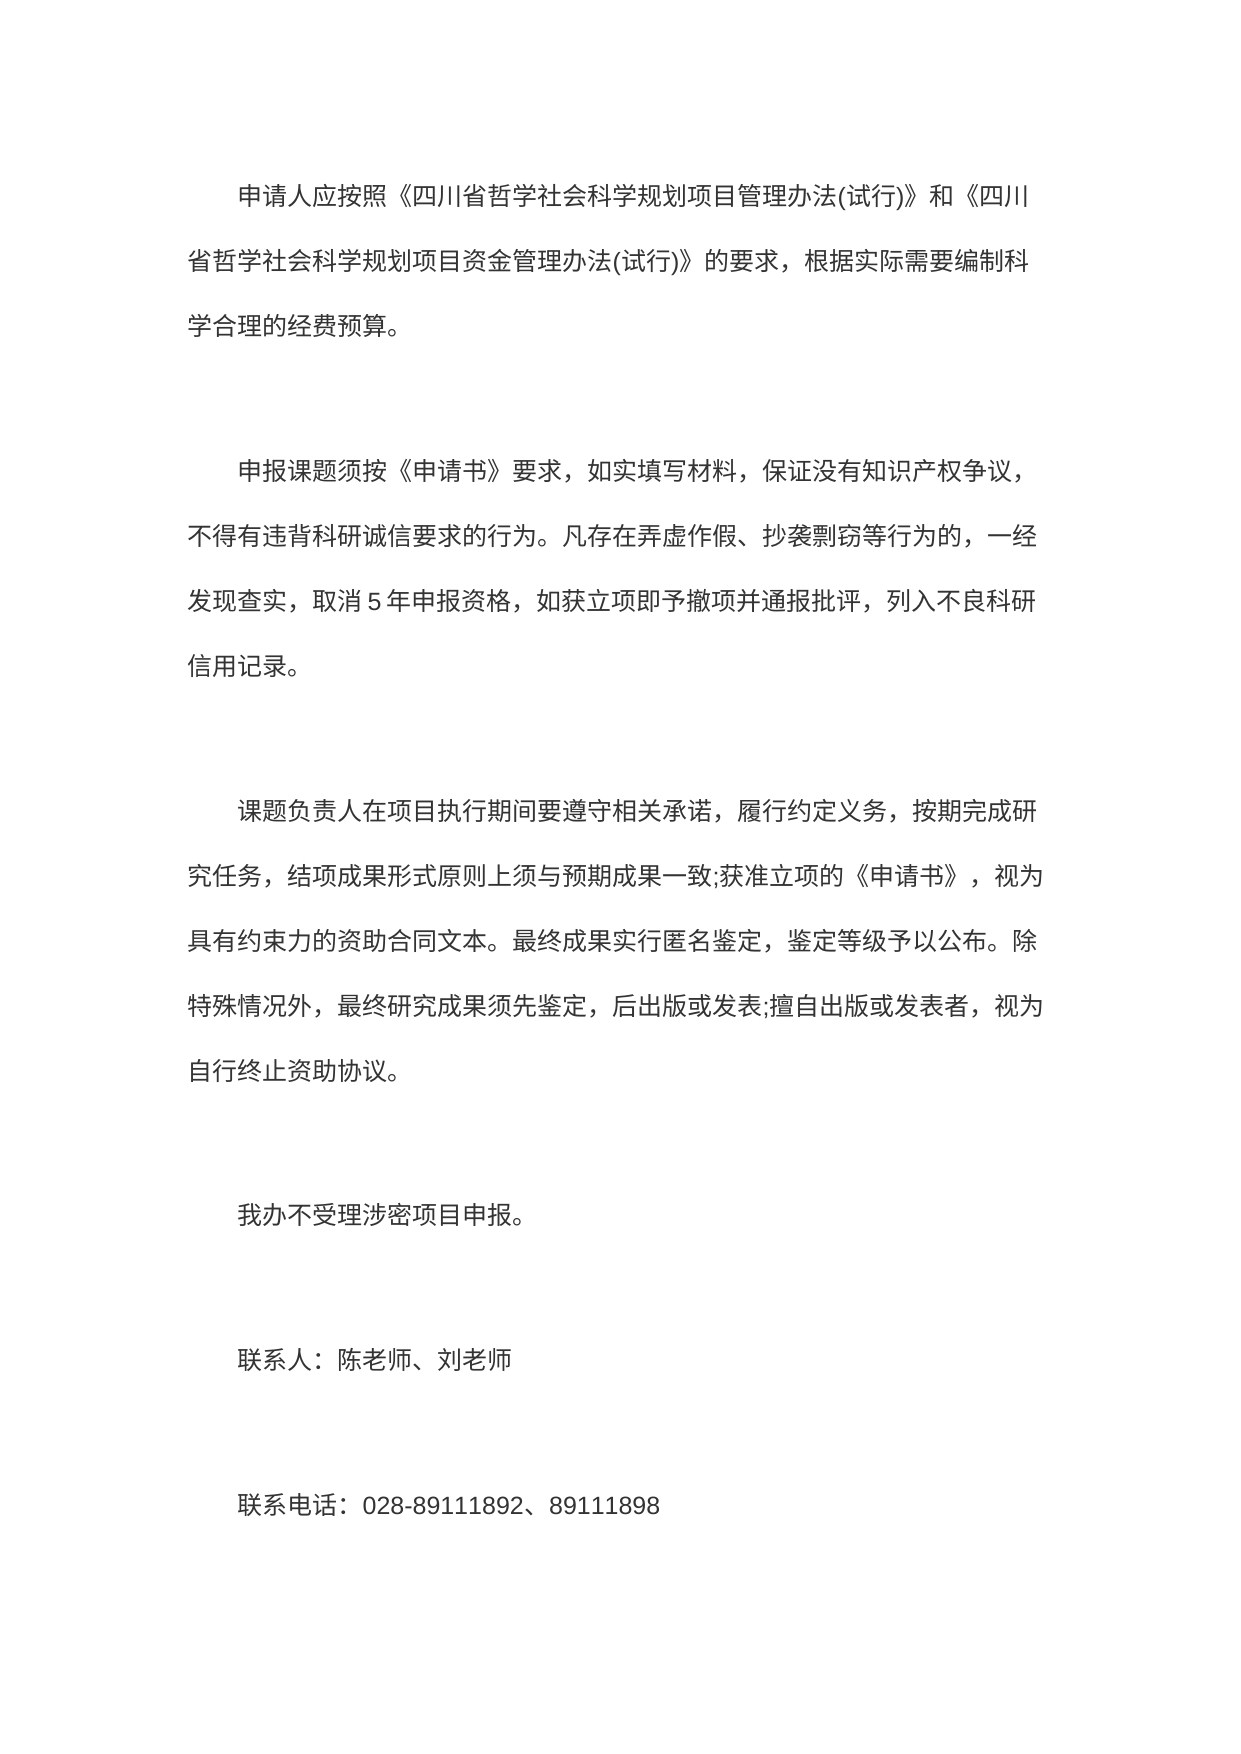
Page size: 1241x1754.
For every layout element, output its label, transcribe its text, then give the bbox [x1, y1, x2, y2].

text 联系人：陈老师、刘老师 [187, 1326, 1053, 1391]
text 联系电话：028-89111892、89111898 [187, 1471, 1053, 1536]
text 我办不受理涉密项目申报。 [187, 1181, 1053, 1246]
text 申请人应按照《四川省哲学社会科学规划项目管理办法(试行)》和《四川省哲学社会科学规划项目资金管理办法(试行)》的要求，根据实际需要编制科学合理的经费预算。 [187, 162, 1053, 357]
text 申报课题须按《申请书》要求，如实填写材料，保证没有知识产权争议，不得有违背科研诚信要求的行为。凡存在弄虚作假、抄袭剽窃等行为的，一经发现查实，取消5年申报资格，如获立项即予撤项并通报批评，列入不良科研信用记录。 [187, 437, 1053, 697]
text 课题负责人在项目执行期间要遵守相关承诺，履行约定义务，按期完成研究任务，结项成果形式原则上须与预期成果一致;获准立项的《申请书》，视为具有约束力的资助合同文本。最终成果实行匿名鉴定，鉴定等级予以公布。除特殊情况外，最终研究成果须先鉴定，后出版或发表;擅自出版或发表者，视为自行终止资助协议。 [187, 777, 1053, 1102]
